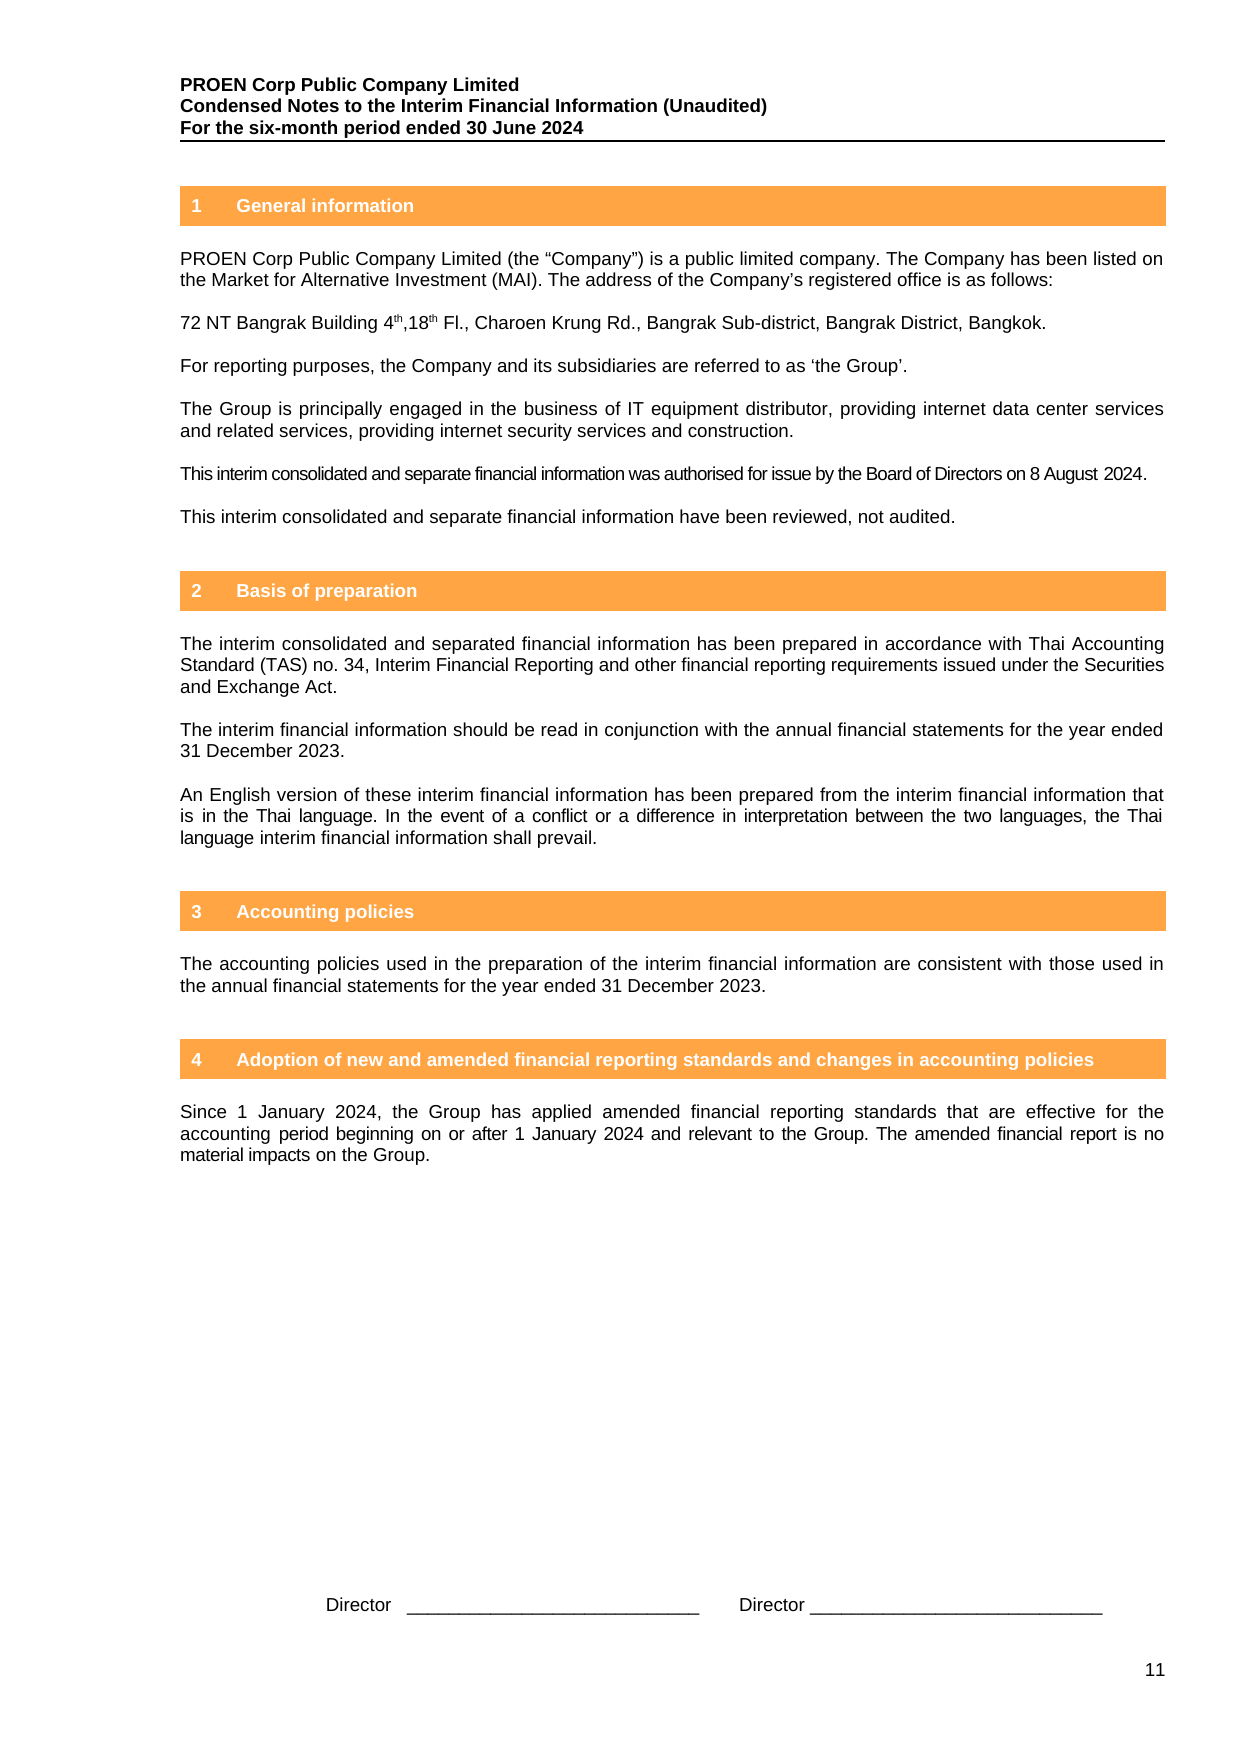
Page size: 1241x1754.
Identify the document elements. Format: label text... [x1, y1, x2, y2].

text PROEN Corp Public Company Limited (the “Company”) is a public limited company. The Company has been listed on the Market for Alternative Investment (MAI). The address of the Company’s registered office is as follows: [180, 247, 1165, 290]
text For reporting purposes, the Company and its subsidiaries are referred to as ‘the Group’. [180, 355, 1165, 377]
text This interim consolidated and separate financial information was authorised for issue by the Board of Directors on 8 August 2024. [180, 463, 1165, 484]
text The Group is principally engaged in the business of IT equipment distributor, providing internet data center services and related services, providing internet security services and construction. [180, 398, 1165, 441]
text The interim consolidated and separated financial information has been prepared in accordance with Thai Accounting Standard (TAS) no. 34, Interim Financial Reporting and other financial reporting requirements issued under the Securities and Exchange Act. [180, 632, 1165, 697]
table_header 1 General information [180, 186, 1166, 226]
table_header 4 Adoption of new and amended financial reporting standards and changes in accounting policies [180, 1039, 1166, 1079]
table_header 2 Basis of preparation [180, 571, 1166, 611]
text Since 1 January 2024, the Group has applied amended financial reporting standards that are effective for the accounting period beginning on or after 1 January 2024 and relevant to the Group. The amended financial report is no material impacts on the Group. [180, 1101, 1165, 1166]
text An English version of these interim financial information has been prepared from the interim financial information that is in the Thai language. In the event of a conflict or a difference in interpretation between the two languages, the Thai language interim financial information shall prevail. [180, 783, 1165, 848]
table_header 3 Accounting policies [180, 891, 1166, 931]
text The interim financial information should be read in conjunction with the annual financial statements for the year ended 31 December 2023. [180, 719, 1165, 762]
text This interim consolidated and separate financial information have been reviewed, not audited. [180, 506, 1165, 528]
text The accounting policies used in the preparation of the interim financial information are consistent with those used in the annual financial statements for the year ended 31 December 2023. [180, 953, 1165, 996]
text 72 NT Bangrak Building 4th,18th Fl., Charoen Krung Rd., Bangrak Sub-district, Bangrak District, Bangkok. [180, 312, 1165, 333]
